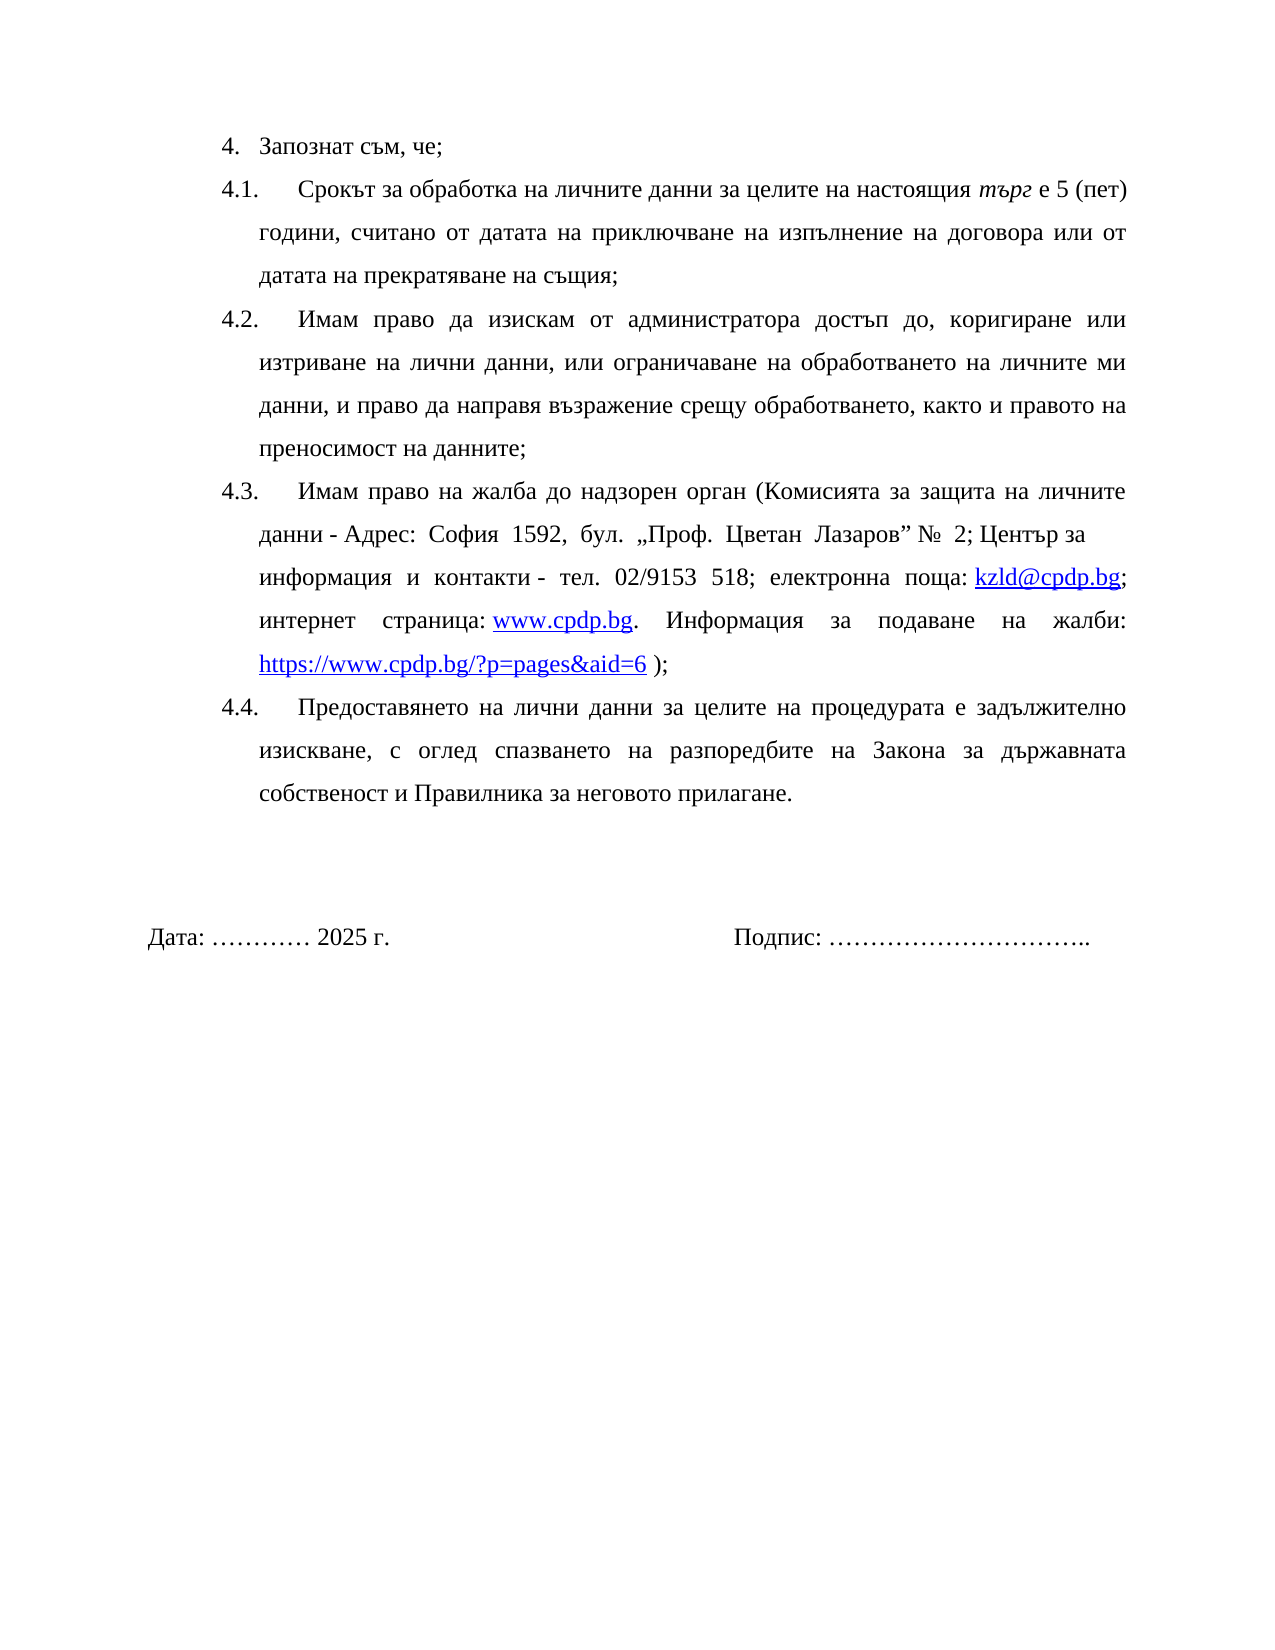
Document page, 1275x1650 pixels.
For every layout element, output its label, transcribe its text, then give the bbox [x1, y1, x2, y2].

list Срокът за обработка на личните данни за целите на настоящия търг е 5 (пет) години, считано от датата на приключване на изпълнение на договора или от датата на прекратяване на същия; [221, 174, 1127, 289]
list Запознат съм, че; [221, 131, 1127, 160]
text Дата: ………… 2025 г. Подпис: ………………………….. [148, 922, 1127, 951]
list Предоставянето на лични данни за целите на процедурата е задължително изискване, с оглед спазването на разпоредбите на Закона за държавната собственост и Правилника за неговото прилагане. [221, 692, 1127, 807]
list Имам право да изискам от администратора достъп до, коригиране или изтриване на лични данни, или ограничаване на обработването на личните ми данни, и право да направя възражение срещу обработването, както и правото на преносимост на данните; [221, 304, 1127, 462]
text информация и контакти - тел. 02/9153 518; електронна поща: kzld@cpdp.bg; интернет страница: www.cpdp.bg. Информация за подаване на жалби: https://www.cpdp.bg/?p=pages&aid=6 ); [259, 562, 1127, 677]
list Имам право на жалба до надзорен орган (Комисията за защита на личните данни - Адрес: София 1592, бул. „Проф. Цветан Лазаров” № 2; Център за [221, 476, 1127, 548]
